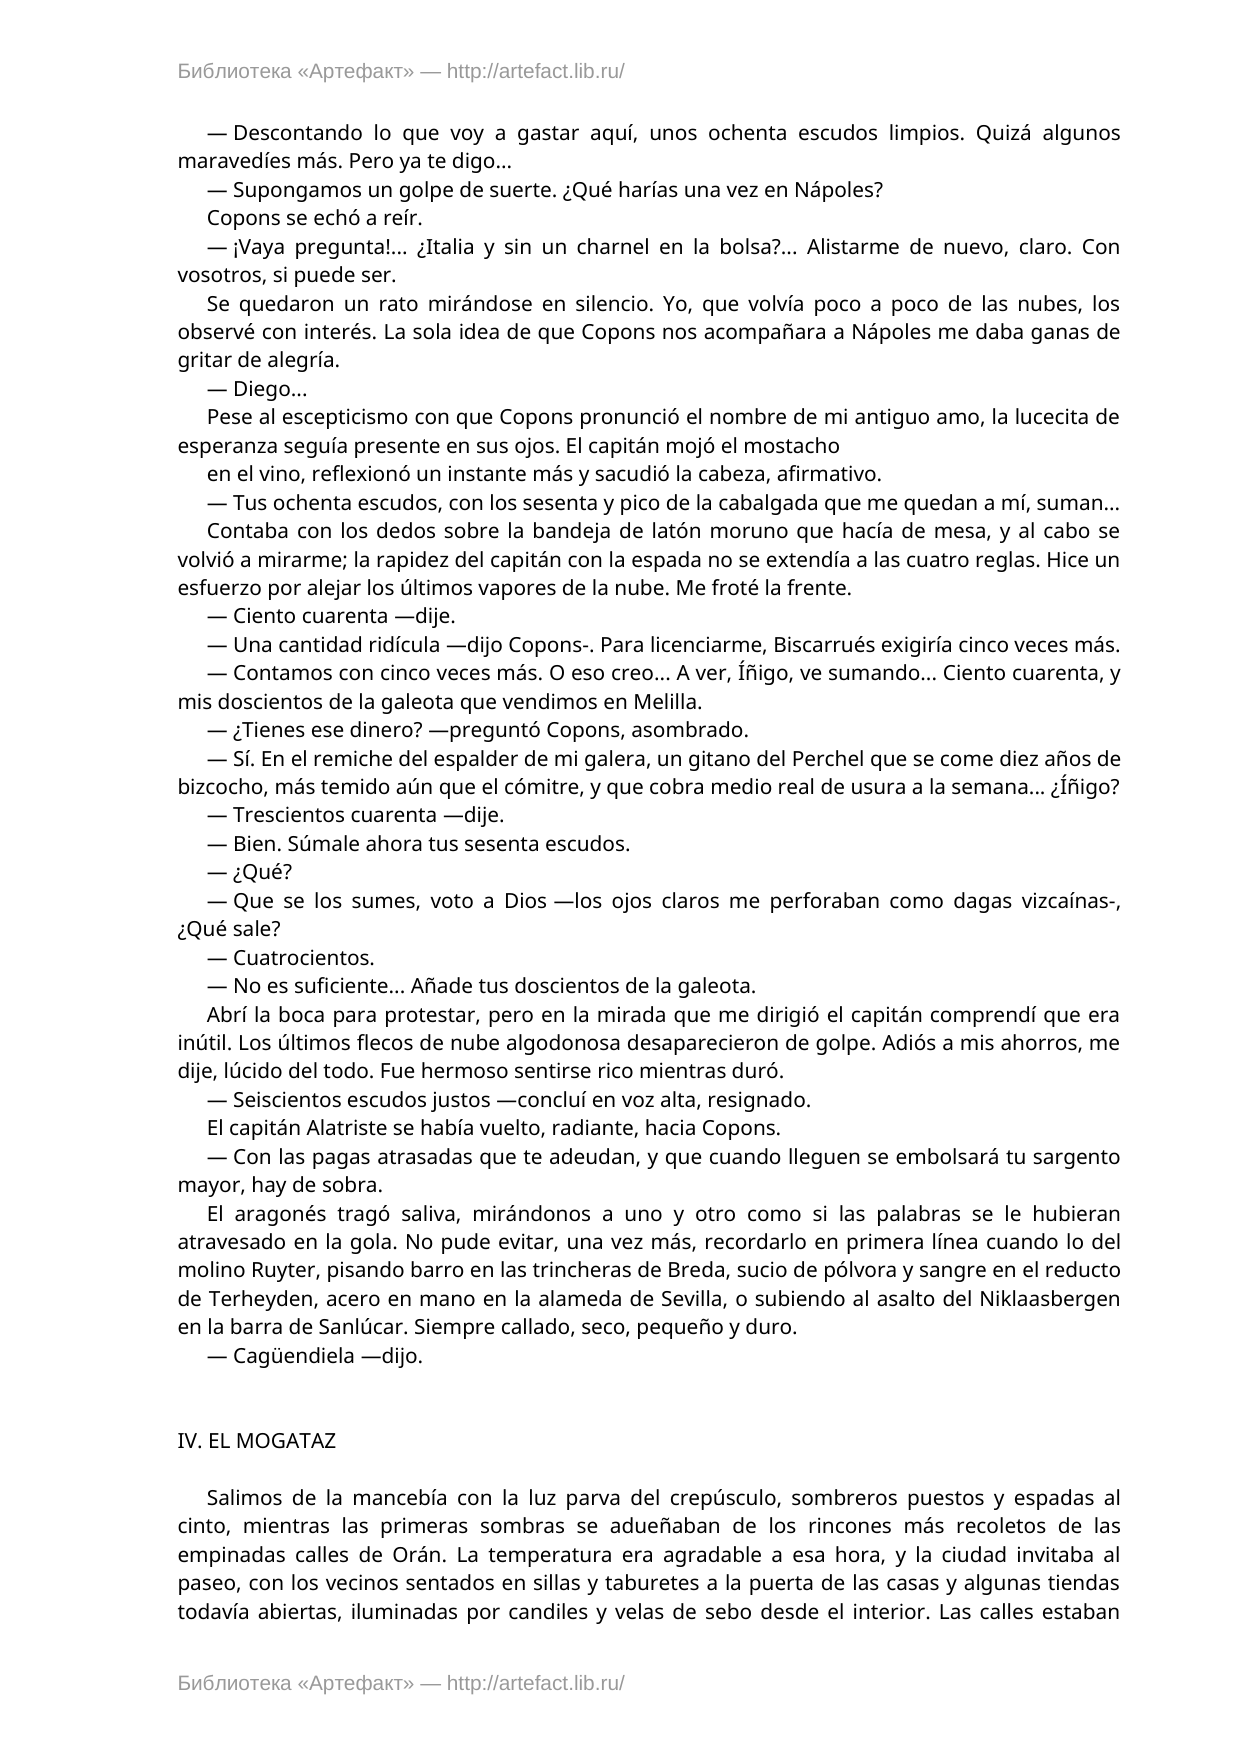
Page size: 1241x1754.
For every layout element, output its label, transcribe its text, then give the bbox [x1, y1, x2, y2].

text — Trescientos cuarenta —dije. [177, 801, 1122, 829]
text Copons se echó a reír. [177, 203, 1122, 232]
text — Tus ochenta escudos, con los sesenta y pico de la cabalgada que me quedan a mí, suman... [177, 488, 1122, 516]
text El aragonés tragó saliva, mirándonos a uno y otro como si las palabras se le hubieran atravesado en la gola. No pude evitar, una vez más, recordarlo en primera línea cuando lo del molino Ruyter, pisando barro en las trincheras de Breda, sucio de pólvora y sangre en el reducto de Terheyden, acero en mano en la alameda de Sevilla, o subiendo al asalto del Niklaasbergen en la barra de Sanlúcar. Siempre callado, seco, pequeño y duro. [177, 1199, 1122, 1341]
text Contaba con los dedos sobre la bandeja de latón moruno que hacía de mesa, y al cabo se volvió a mirarme; la rapidez del capitán con la espada no se extendía a las cuatro reglas. Hice un esfuerzo por alejar los últimos vapores de la nube. Me froté la frente. [177, 516, 1122, 602]
text Abrí la boca para protestar, pero en la mirada que me dirigió el capitán comprendí que era inútil. Los últimos flecos de nube algodonosa desaparecieron de golpe. Adiós a mis ahorros, me dije, lúcido del todo. Fue hermoso sentirse rico mientras duró. [177, 1000, 1122, 1085]
text — ¿Tienes ese dinero? —preguntó Copons, asombrado. [177, 715, 1122, 744]
text — ¡Vaya pregunta!... ¿Italia y sin un charnel en la bolsa?... Alistarme de nuevo, claro. Con vosotros, si puede ser. [177, 232, 1122, 289]
subtitle IV. EL MOGATAZ [177, 1426, 1122, 1455]
text — Diego... [177, 374, 1122, 402]
text — ¿Qué? [177, 857, 1122, 886]
text Se quedaron un rato mirándose en silencio. Yo, que volvía poco a poco de las nubes, los observé con interés. La sola idea de que Copons nos acompañara a Nápoles me daba ganas de gritar de alegría. [177, 289, 1122, 374]
text — No es suficiente... Añade tus doscientos de la galeota. [177, 971, 1122, 1000]
text — Con las pagas atrasadas que te adeudan, y que cuando lleguen se embolsará tu sargento mayor, hay de sobra. [177, 1142, 1122, 1199]
text — Una cantidad ridícula —dijo Copons-. Para licenciarme, Biscarrués exigiría cinco veces más. [177, 630, 1122, 658]
text — Sí. En el remiche del espalder de mi galera, un gitano del Perchel que se come diez años de bizcocho, más temido aún que el cómitre, y que cobra medio real de usura a la semana... ¿Íñigo? [177, 744, 1122, 801]
text Pese al escepticismo con que Copons pronunció el nombre de mi antiguo amo, la lucecita de esperanza seguía presente en sus ojos. El capitán mojó el mostacho [177, 402, 1122, 459]
text — Bien. Súmale ahora tus sesenta escudos. [177, 829, 1122, 857]
text — Supongamos un golpe de suerte. ¿Qué harías una vez en Nápoles? [177, 175, 1122, 203]
text — Cagüendiela —dijo. [177, 1341, 1122, 1369]
text — Cuatrocientos. [177, 943, 1122, 971]
text — Contamos con cinco veces más. O eso creo... A ver, Íñigo, ve sumando... Ciento cuarenta, y mis doscientos de la galeota que vendimos en Melilla. [177, 658, 1122, 715]
text — Que se los sumes, voto a Dios —los ojos claros me perforaban como dagas vizcaínas-, ¿Qué sale? [177, 886, 1122, 943]
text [177, 1483, 1122, 1625]
text — Seiscientos escudos justos —concluí en voz alta, resignado. [177, 1085, 1122, 1113]
text El capitán Alatriste se había vuelto, radiante, hacia Copons. [177, 1113, 1122, 1142]
text en el vino, reflexionó un instante más y sacudió la cabeza, afirmativo. [177, 459, 1122, 488]
text — Ciento cuarenta —dije. [177, 602, 1122, 630]
text — Descontando lo que voy a gastar aquí, unos ochenta escudos limpios. Quizá algunos maravedíes más. Pero ya te digo... [177, 118, 1122, 175]
